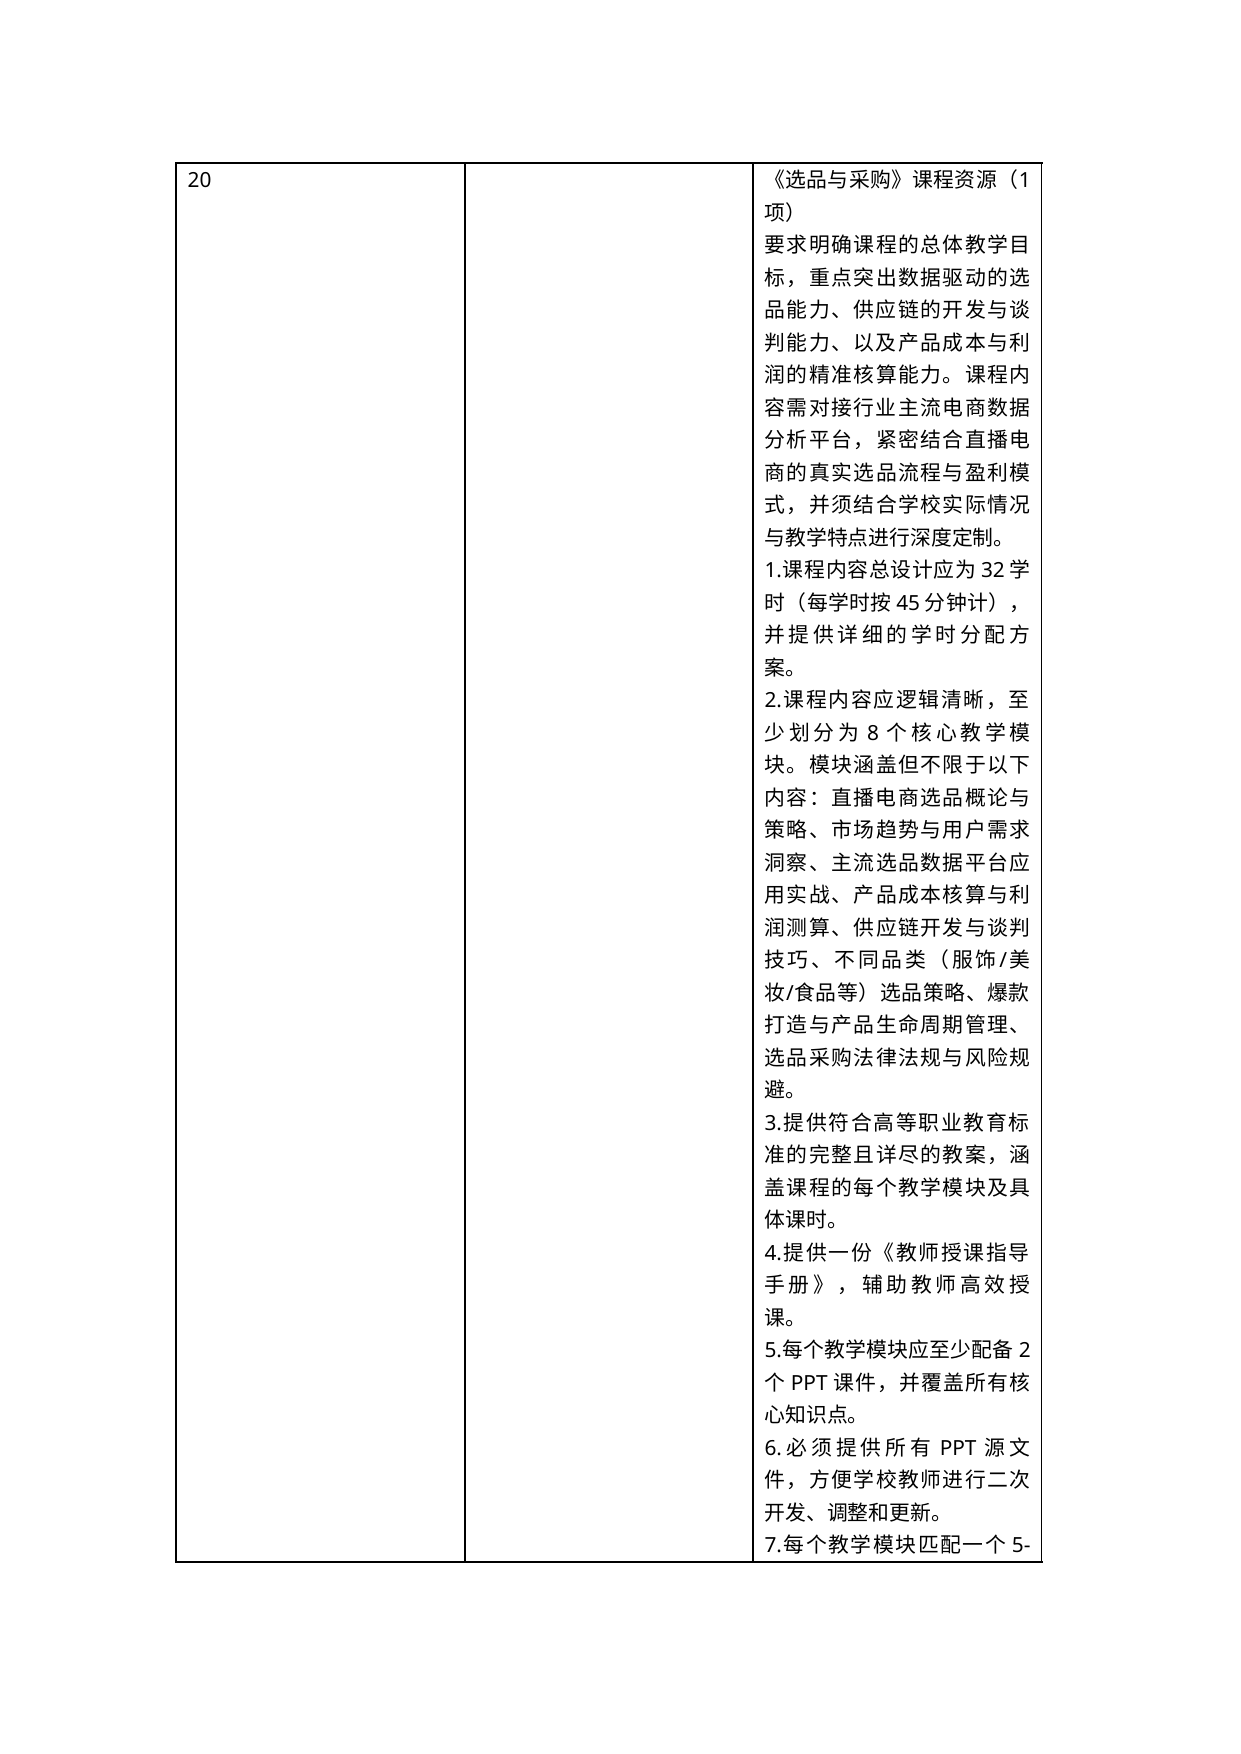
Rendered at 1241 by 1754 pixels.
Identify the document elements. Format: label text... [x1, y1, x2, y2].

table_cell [754, 164, 1041, 1561]
table_cell 20 [177, 164, 464, 1561]
table_cell [466, 164, 752, 1561]
